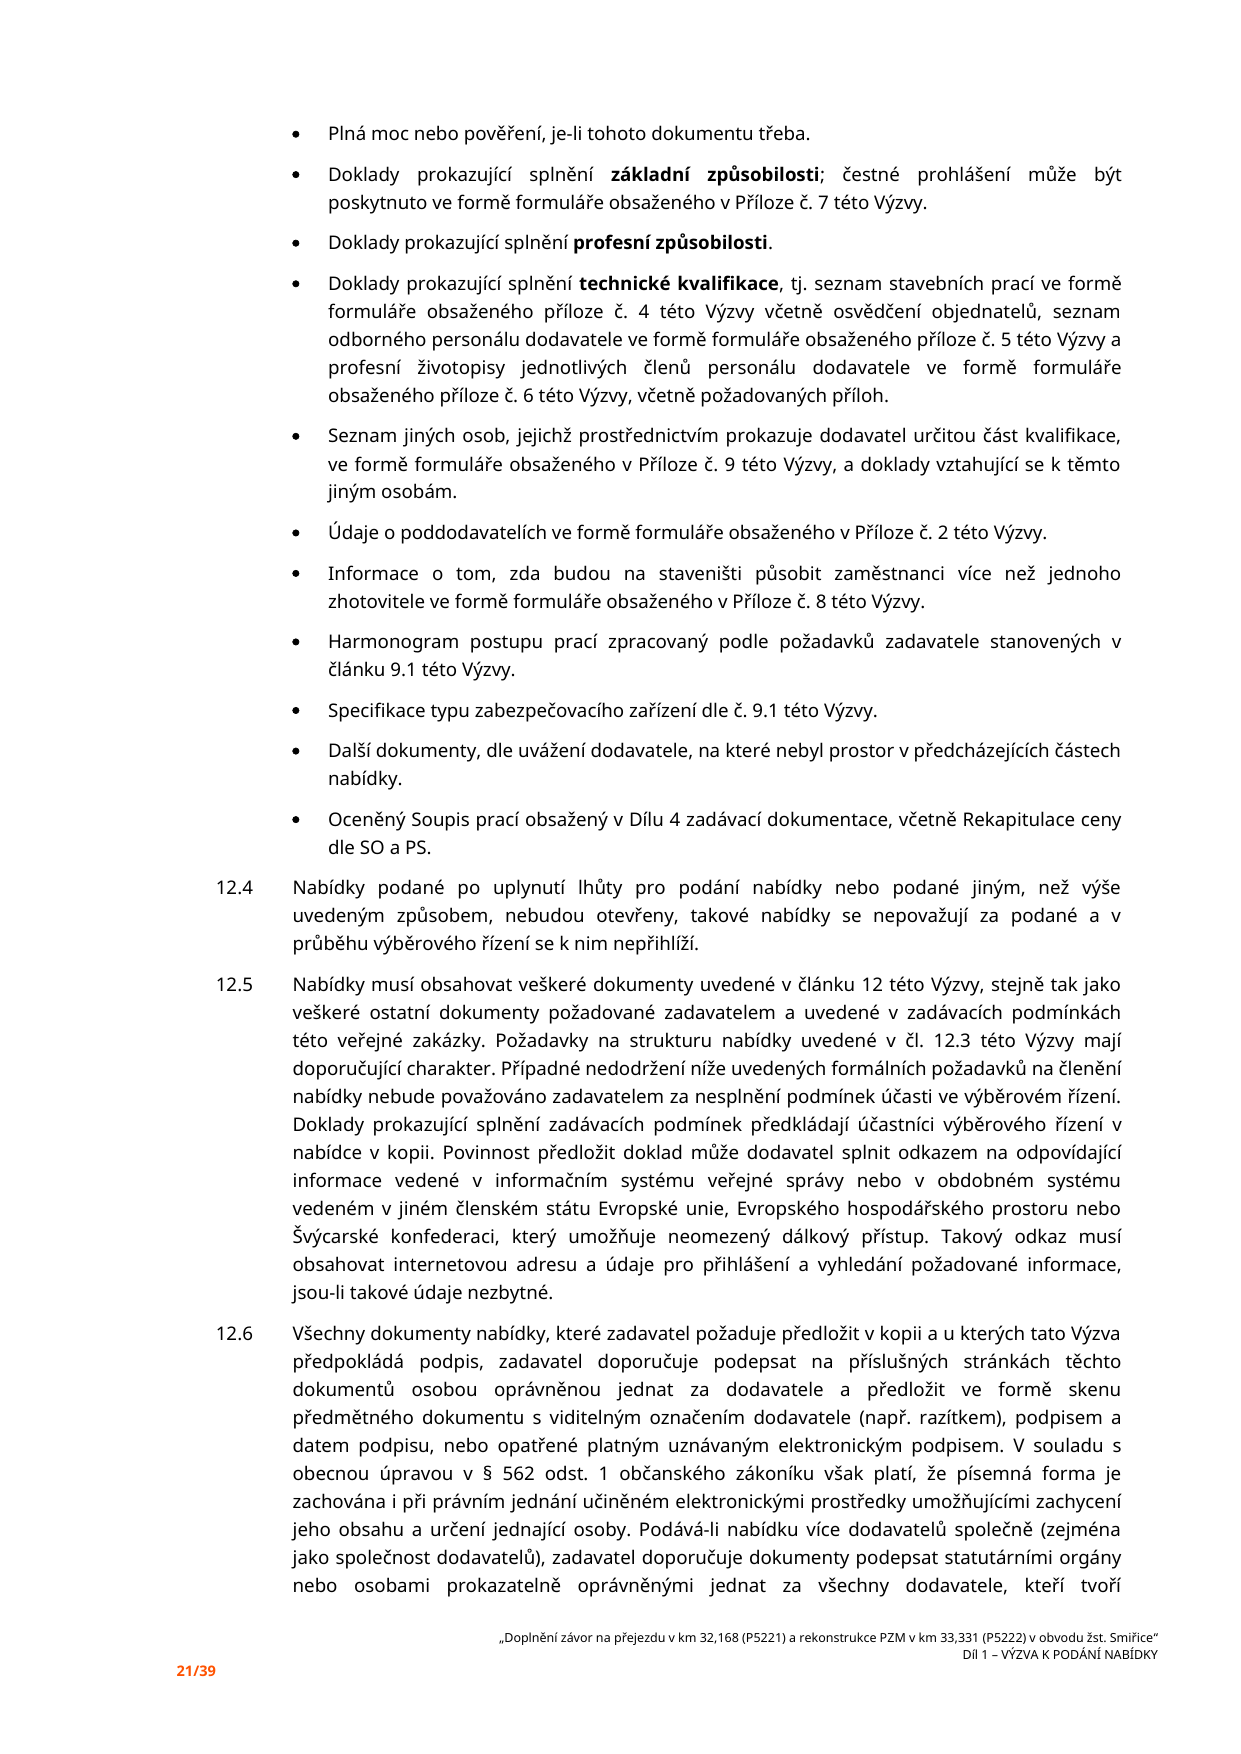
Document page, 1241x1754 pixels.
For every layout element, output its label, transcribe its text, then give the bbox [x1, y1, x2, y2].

text Plná moc nebo pověření, je-li tohoto dokumentu třeba. [292, 121, 1122, 146]
text Nabídky podané po uplynutí lhůty pro podání nabídky nebo podané jiným, než výše uvedeným způsobem, nebudou otevřeny, takové nabídky se nepovažují za podané a v průběhu výběrového řízení se k nim nepřihlíží. [216, 874, 1122, 956]
text Údaje o poddodavatelích ve formě formuláře obsaženého v Příloze č. 2 této Výzvy. [292, 519, 1122, 545]
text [216, 1320, 1122, 1598]
text Doklady prokazující splnění technické kvalifikace, tj. seznam stavebních prací ve formě formuláře obsaženého příloze č. 4 této Výzvy včetně osvědčení objednatelů, seznam odborného personálu dodavatele ve formě formuláře obsaženého příloze č. 5 této Výzvy a profesní životopisy jednotlivých členů personálu dodavatele ve formě formuláře obsaženého příloze č. 6 této Výzvy, včetně požadovaných příloh. [292, 270, 1122, 408]
text Nabídky musí obsahovat veškeré dokumenty uvedené v článku 12 této Výzvy, stejně tak jako veškeré ostatní dokumenty požadované zadavatelem a uvedené v zadávacích podmínkách této veřejné zakázky. Požadavky na strukturu nabídky uvedené v čl. 12.3 této Výzvy mají doporučující charakter. Případné nedodržení níže uvedených formálních požadavků na členění nabídky nebude považováno zadavatelem za nesplnění podmínek účasti ve výběrovém řízení. Doklady prokazující splnění zadávacích podmínek předkládají účastníci výběrového řízení v nabídce v kopii. Povinnost předložit doklad může dodavatel splnit odkazem na odpovídající informace vedené v informačním systému veřejné správy nebo v obdobném systému vedeném v jiném členském státu Evropské unie, Evropského hospodářského prostoru nebo Švýcarské konfederaci, který umožňuje neomezený dálkový přístup. Takový odkaz musí obsahovat internetovou adresu a údaje pro přihlášení a vyhledání požadované informace, jsou-li takové údaje nezbytné. [216, 971, 1122, 1305]
text Specifikace typu zabezpečovacího zařízení dle č. 9.1 této Výzvy. [292, 697, 1122, 722]
text Seznam jiných osob, jejichž prostřednictvím prokazuje dodavatel určitou část kvalifikace, ve formě formuláře obsaženého v Příloze č. 9 této Výzvy, a doklady vztahující se k těmto jiným osobám. [292, 423, 1122, 504]
text Doklady prokazující splnění základní způsobilosti; čestné prohlášení může být poskytnuto ve formě formuláře obsaženého v Příloze č. 7 této Výzvy. [292, 161, 1122, 215]
text Informace o tom, zda budou na staveništi působit zaměstnanci více než jednoho zhotovitele ve formě formuláře obsaženého v Příloze č. 8 této Výzvy. [292, 560, 1122, 613]
text Další dokumenty, dle uvážení dodavatele, na které nebyl prostor v předcházejících částech nabídky. [292, 737, 1122, 791]
text Oceněný Soupis prací obsažený v Dílu 4 zadávací dokumentace, včetně Rekapitulace ceny dle SO a PS. [292, 806, 1122, 859]
text Harmonogram postupu prací zpracovaný podle požadavků zadavatele stanovených v článku 9.1 této Výzvy. [292, 628, 1122, 682]
text Doklady prokazující splnění profesní způsobilosti. [292, 230, 1122, 255]
